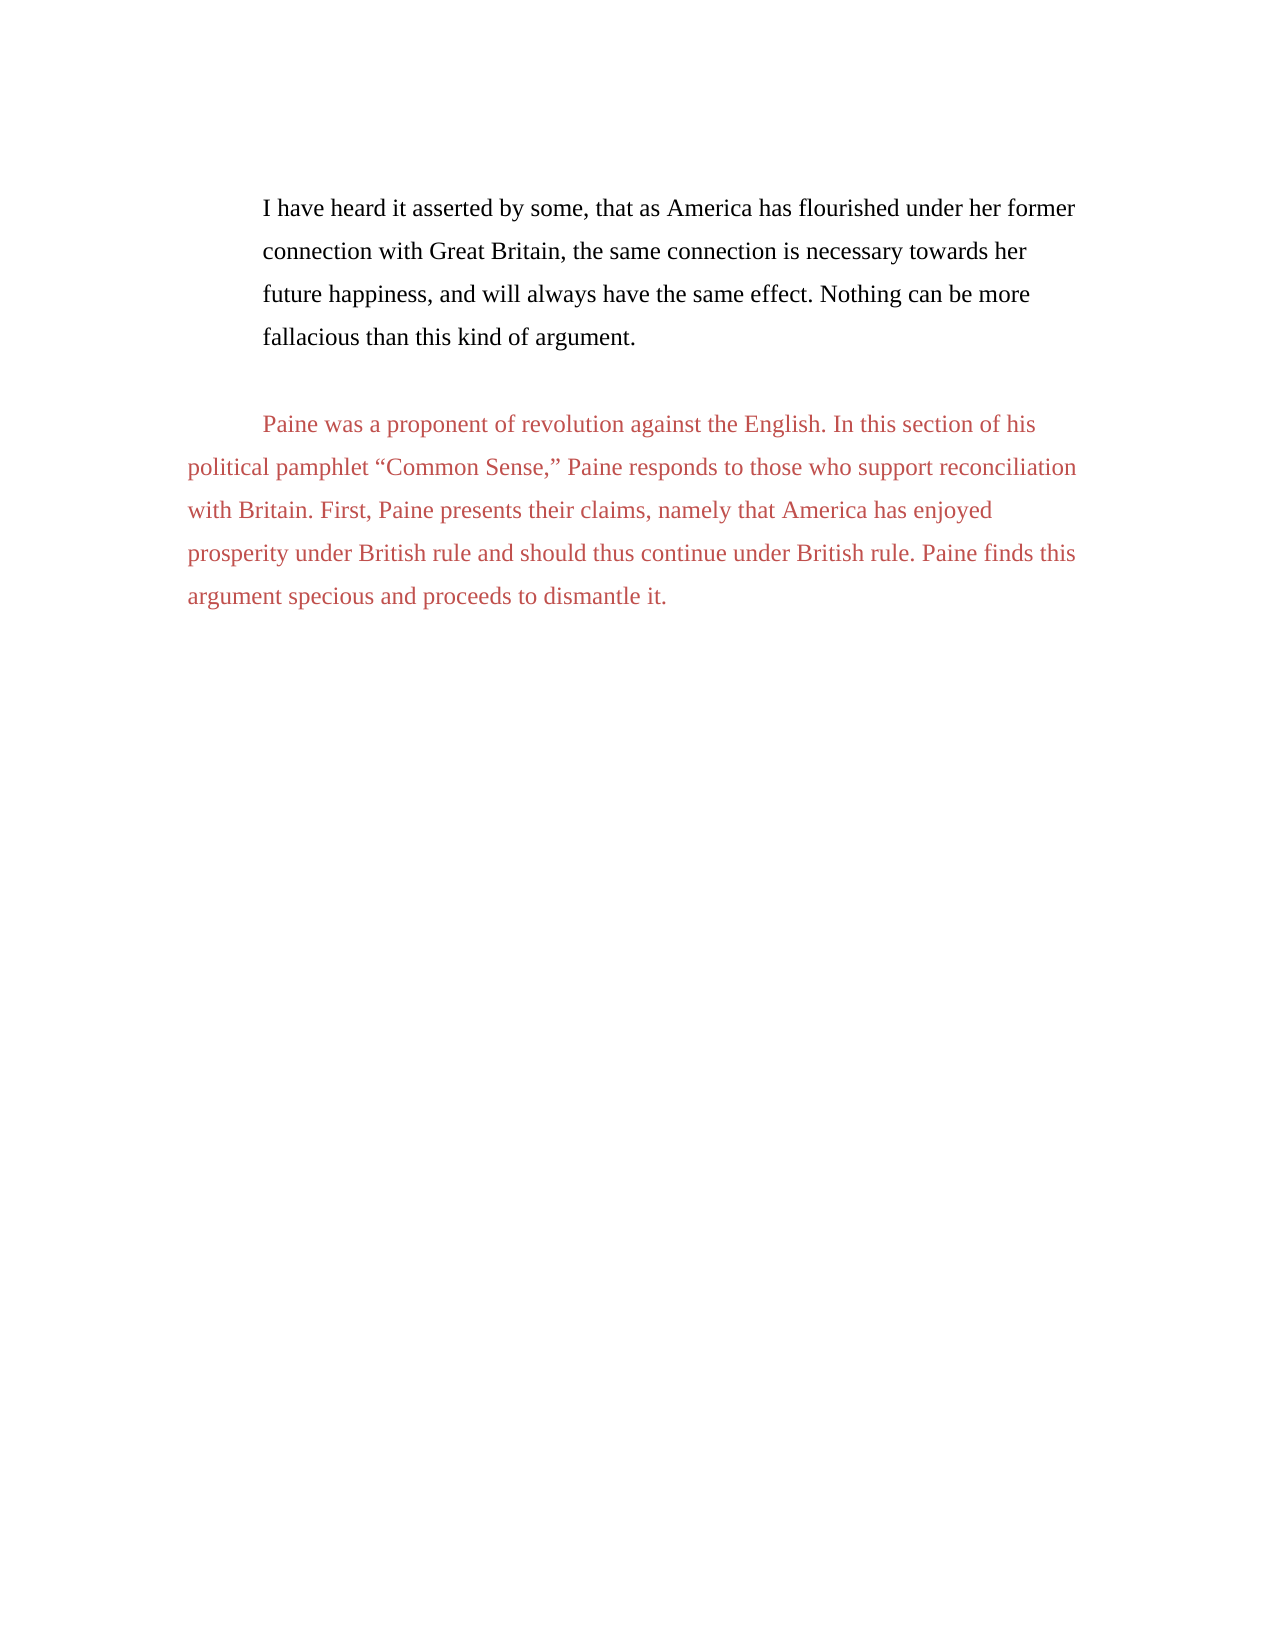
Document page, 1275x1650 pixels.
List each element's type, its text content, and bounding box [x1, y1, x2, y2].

text Paine was a proponent of revolution against the English. In this section of his political pamphlet “Common Sense,” Paine responds to those who support reconciliation with Britain. First, Paine presents their claims, namely that America has enjoyed prosperity under British rule and should thus continue under British rule. Paine finds this argument specious and proceeds to dismantle it. [187, 409, 1087, 610]
list I have heard it asserted by some, that as America has flourished under her former connection with Great Britain, the same connection is necessary towards her future happiness, and will always have the same effect. Nothing can be more fallacious than this kind of argument. [262, 193, 1087, 351]
